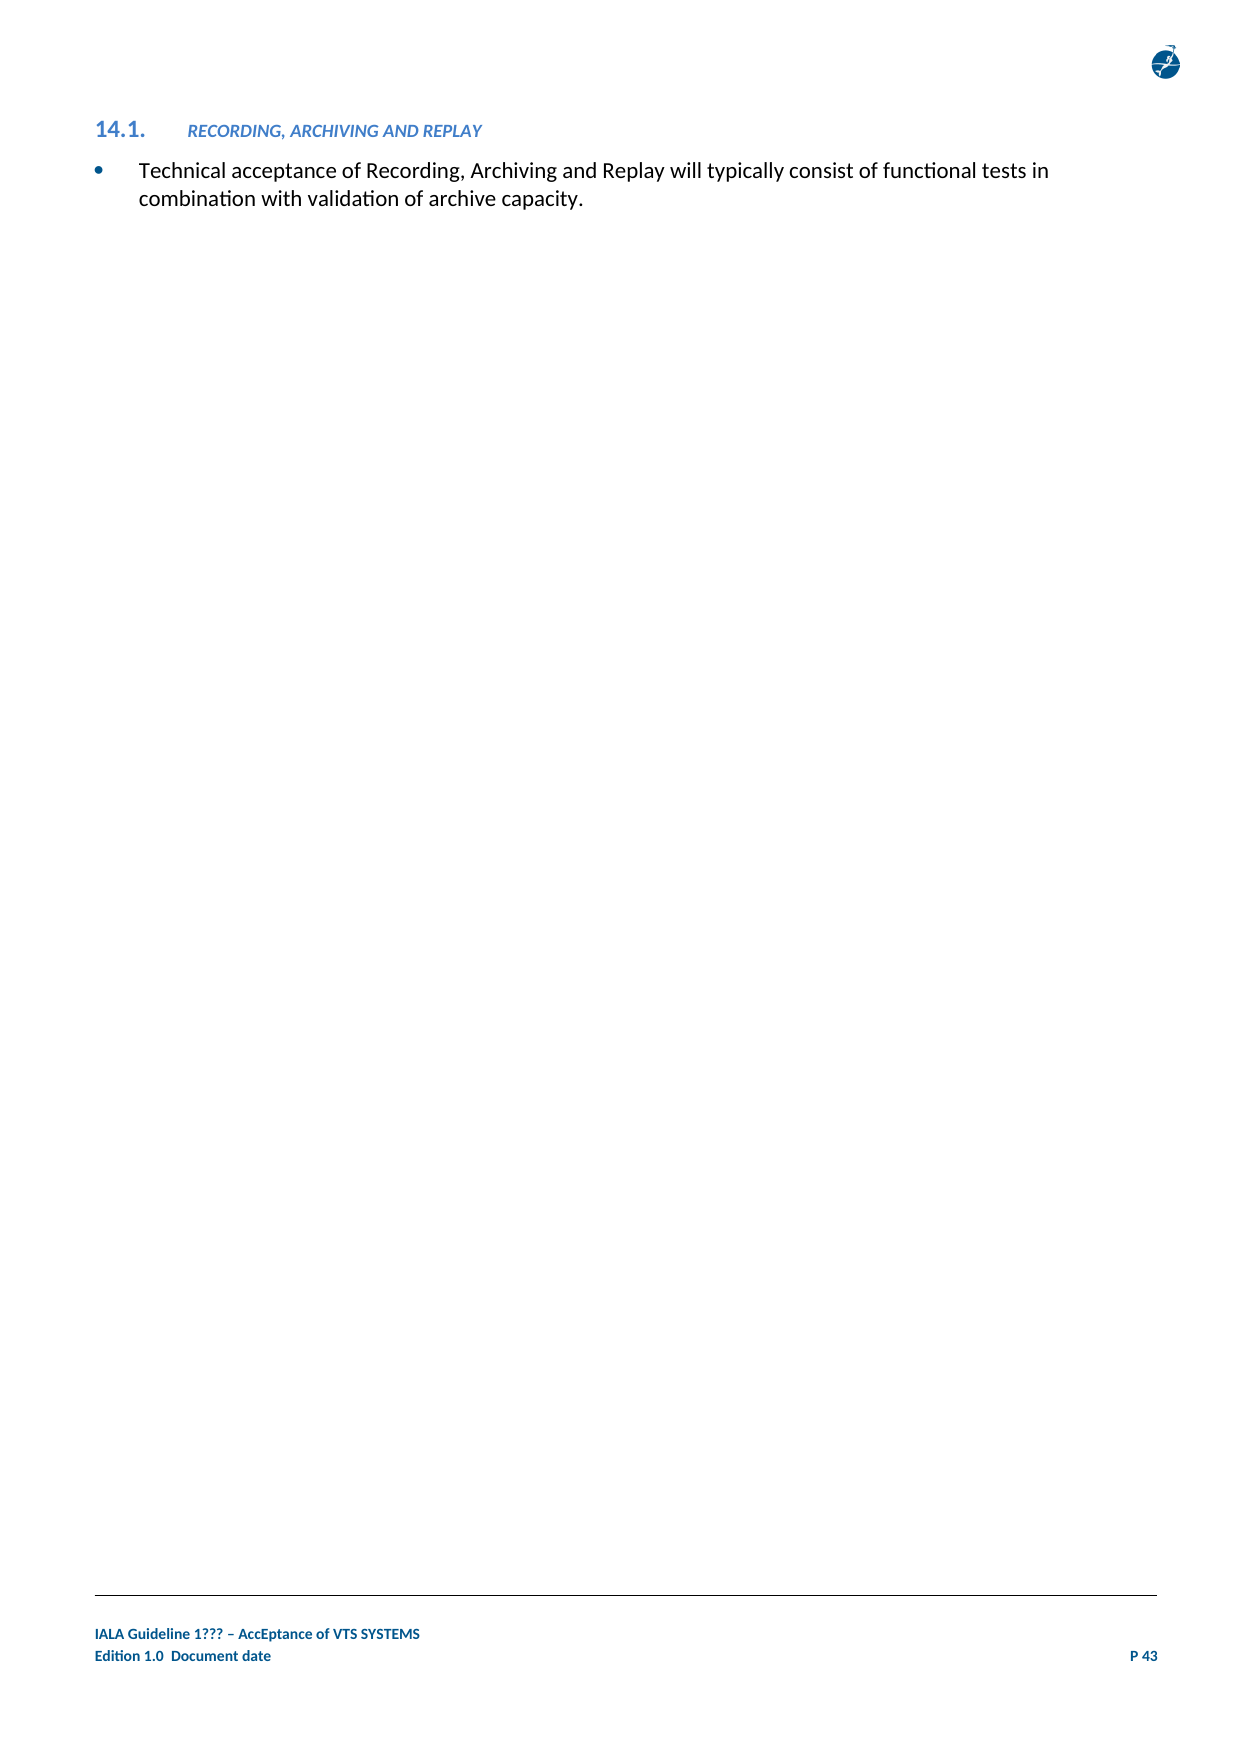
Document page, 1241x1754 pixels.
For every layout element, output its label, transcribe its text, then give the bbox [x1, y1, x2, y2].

picture [1120, 0, 1239, 114]
subtitle Recording, Archiving and Replay [94, 113, 1157, 144]
text Technical acceptance of Recording, Archiving and Replay will typically consist of functional tests in combination with validation of archive capacity. [94, 157, 1157, 213]
